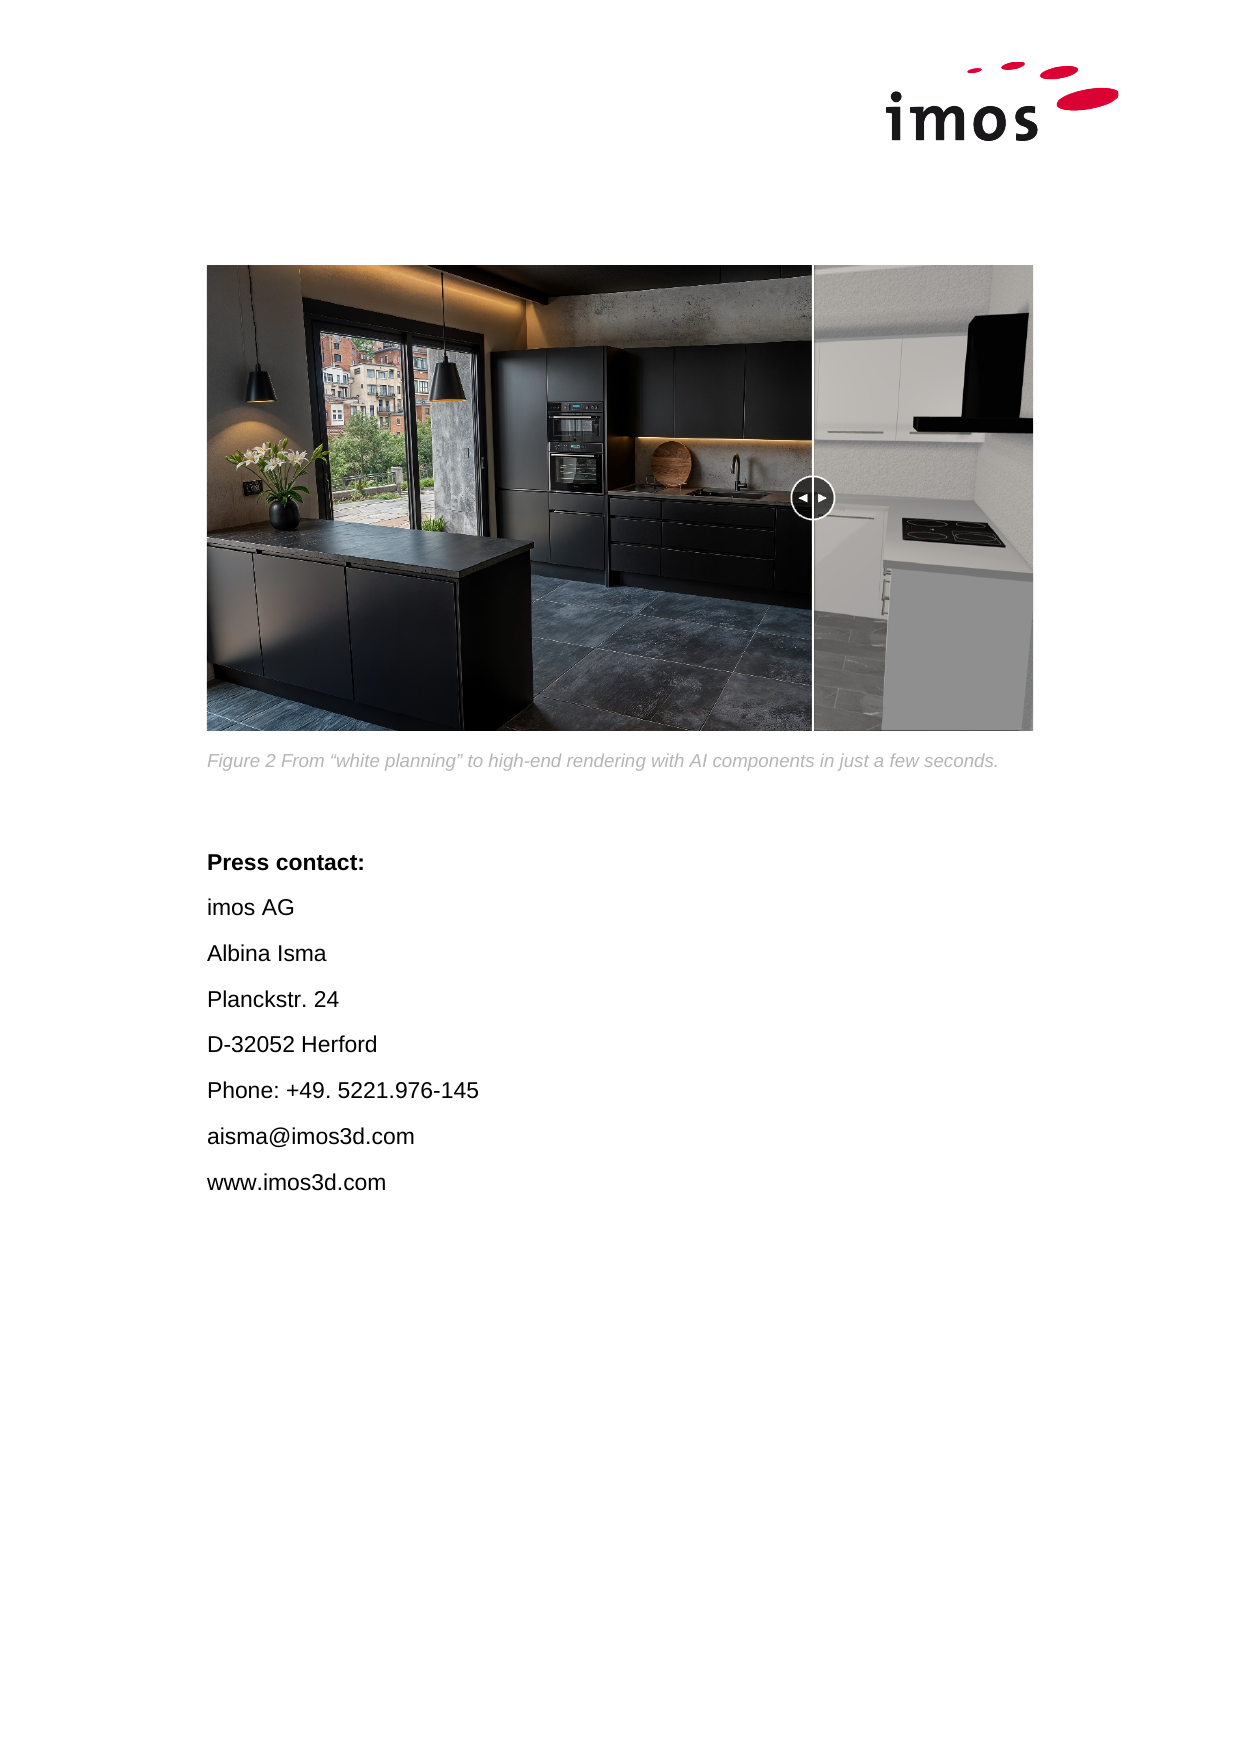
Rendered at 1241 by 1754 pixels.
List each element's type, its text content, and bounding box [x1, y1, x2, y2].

text Planckstr. 24 [207, 986, 1033, 1012]
text Press contact: [207, 848, 1033, 875]
text Figure 2 From “white planning” to high-end rendering with AI components in just a few seconds. [207, 749, 1033, 771]
text aisma@imos3d.com [207, 1123, 1033, 1149]
text www.imos3d.com [207, 1168, 1033, 1195]
text Albina Isma [207, 940, 1033, 966]
text imos AG [207, 894, 1033, 921]
text D-32052 Herford [207, 1031, 1033, 1058]
text Phone: +49. 5221.976-145 [207, 1077, 1033, 1103]
picture [206, 265, 1034, 731]
picture [886, 62, 1119, 141]
